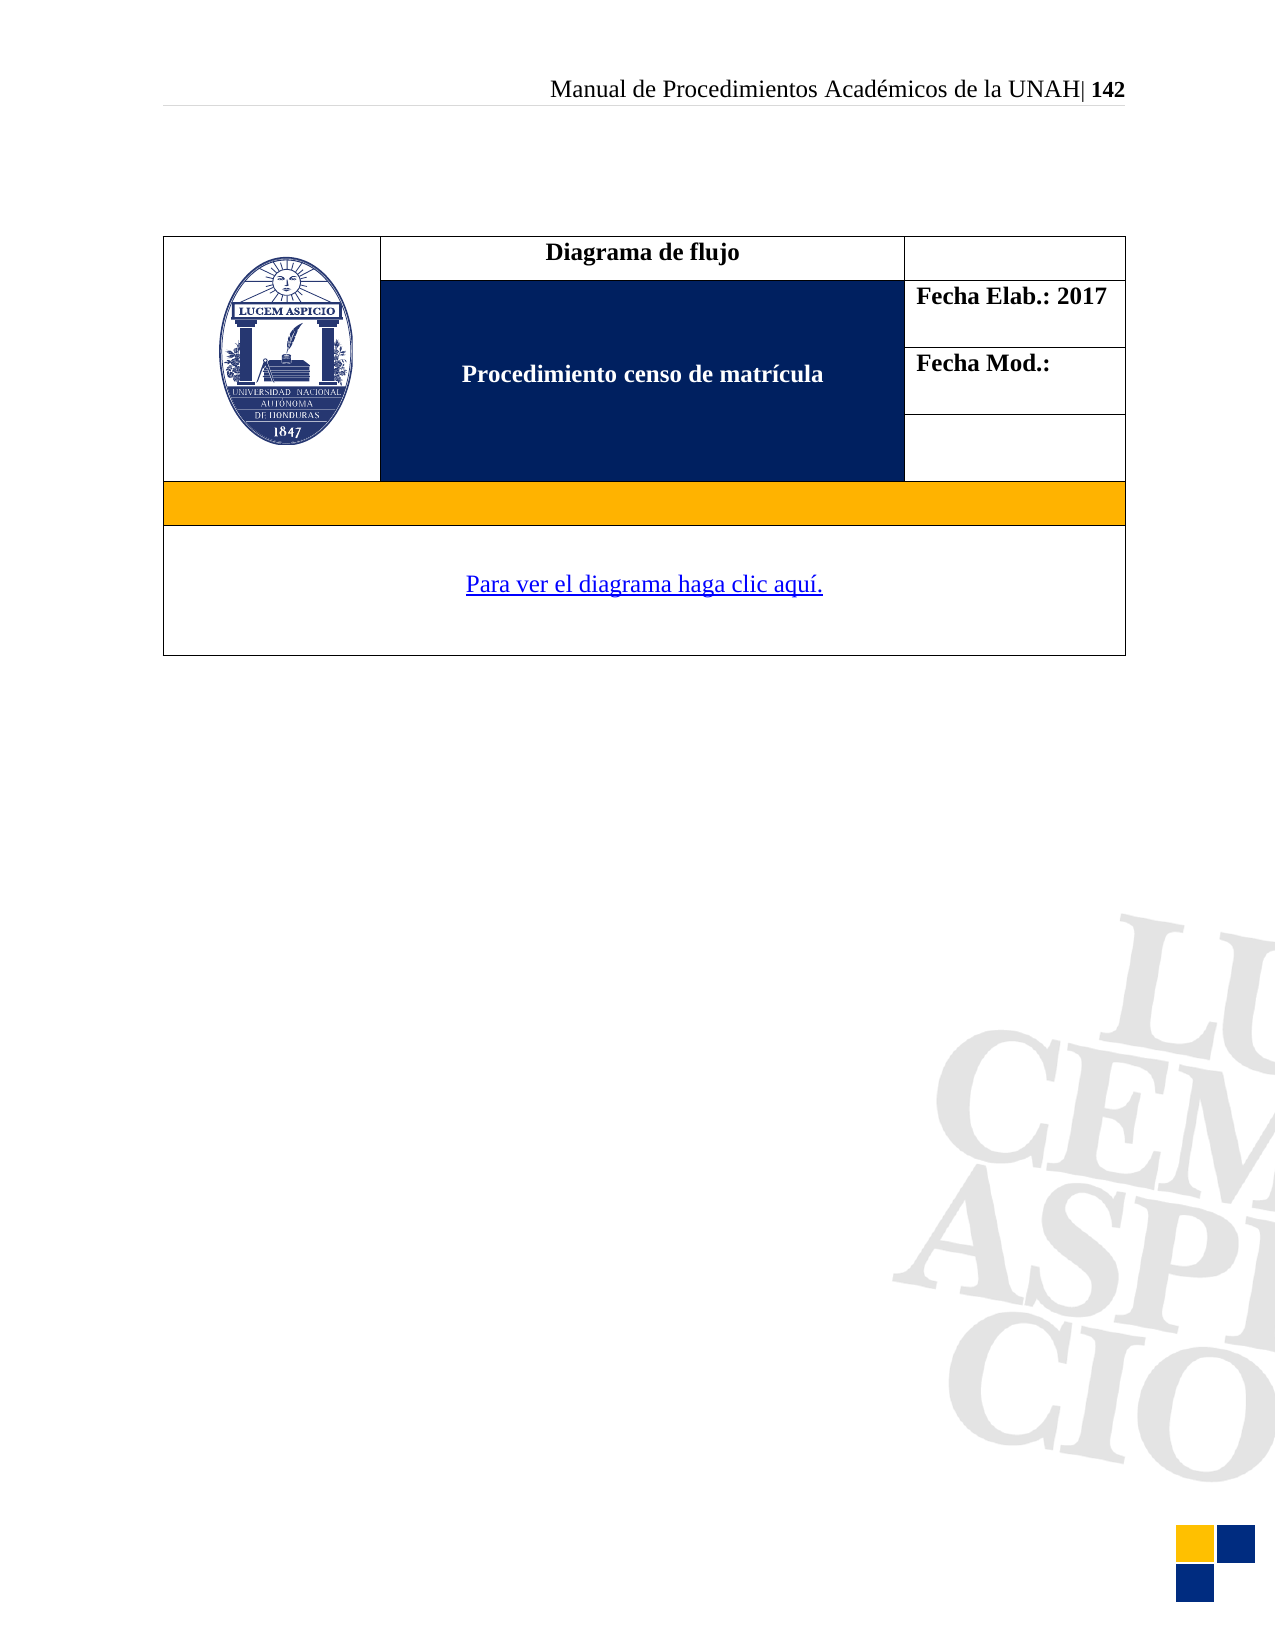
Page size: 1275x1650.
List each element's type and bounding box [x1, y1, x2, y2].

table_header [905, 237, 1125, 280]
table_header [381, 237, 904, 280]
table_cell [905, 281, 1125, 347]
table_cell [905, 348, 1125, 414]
picture [365, 840, 1275, 1492]
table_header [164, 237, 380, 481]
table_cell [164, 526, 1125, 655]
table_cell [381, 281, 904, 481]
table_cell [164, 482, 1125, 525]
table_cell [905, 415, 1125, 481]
